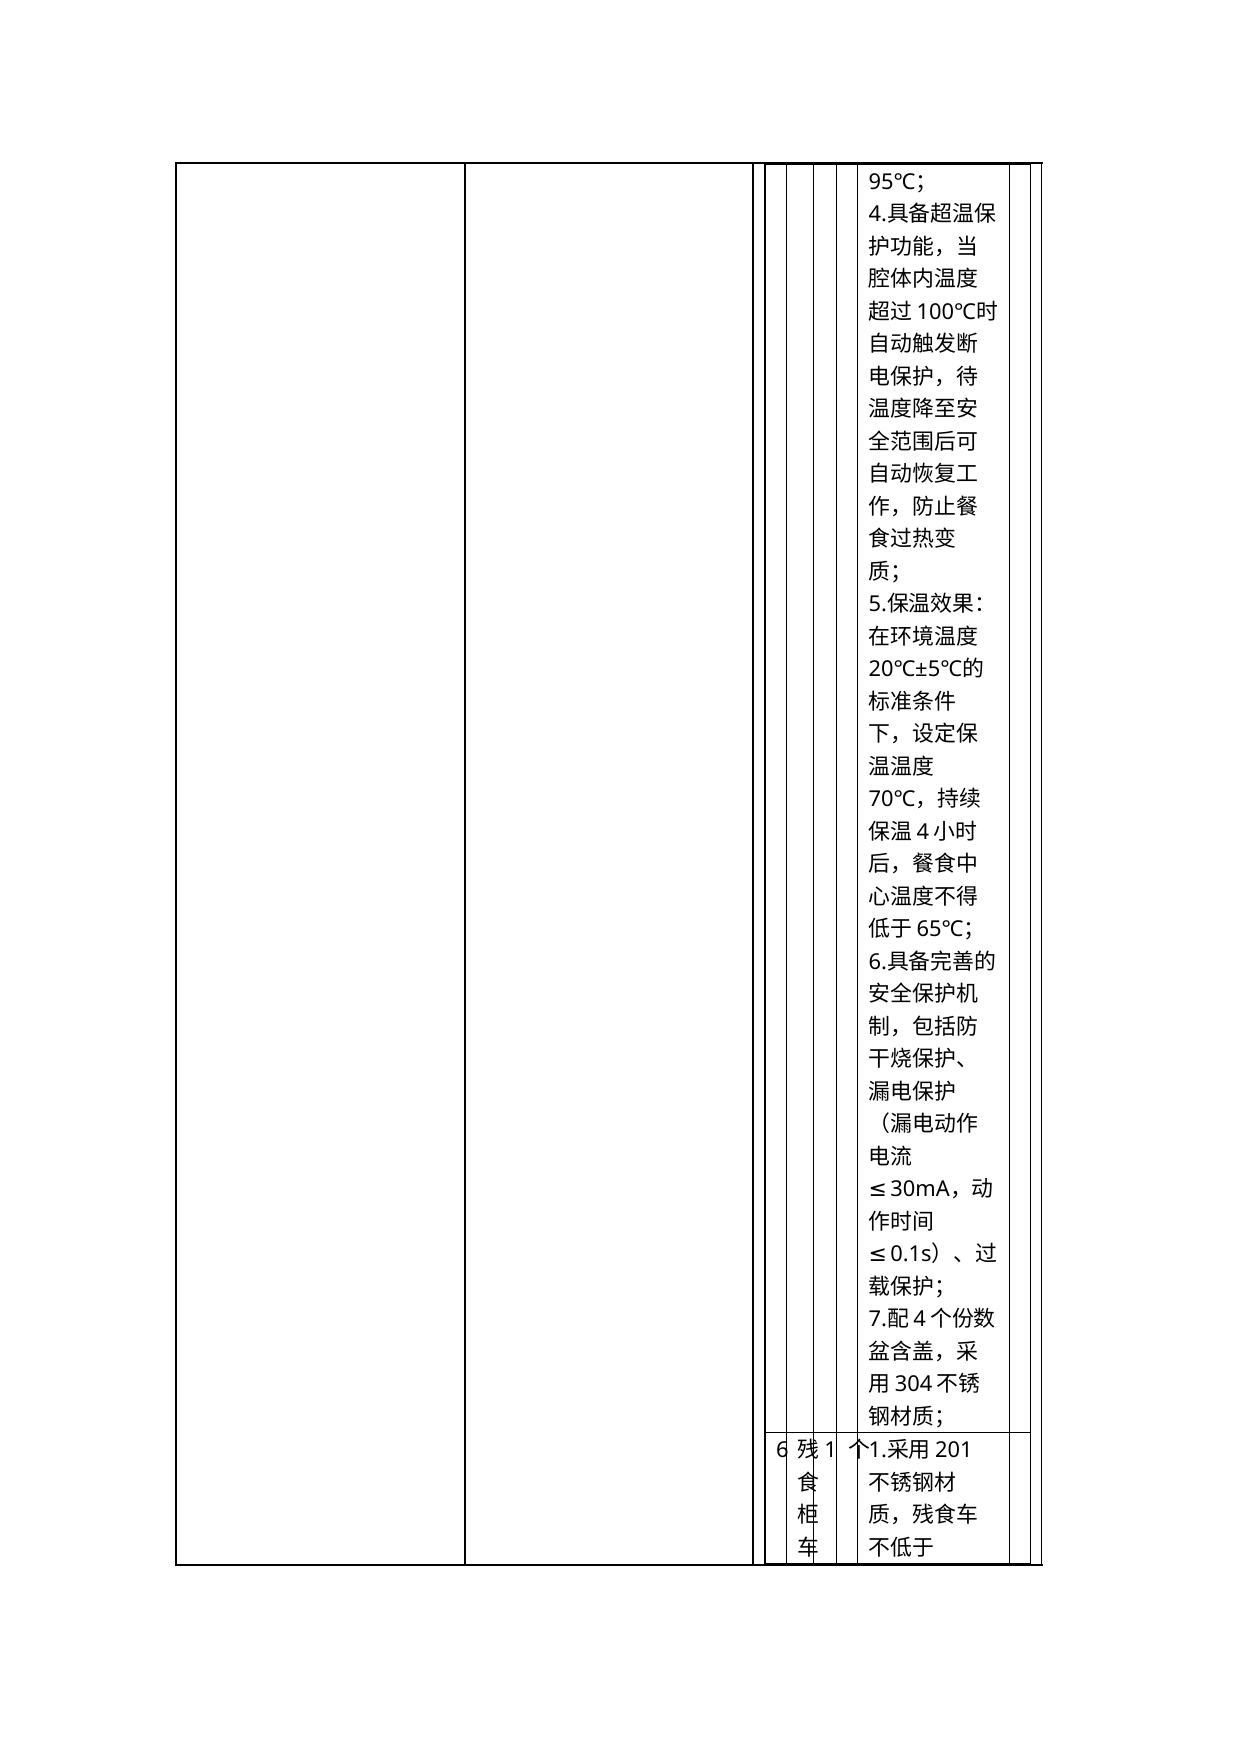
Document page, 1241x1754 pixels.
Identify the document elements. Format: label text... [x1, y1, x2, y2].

table_cell [754, 164, 764, 1564]
table_cell [466, 164, 752, 1564]
table_cell [858, 165, 1009, 1432]
table_cell [787, 1433, 813, 1563]
table_cell [766, 1433, 786, 1563]
table_cell 1 [177, 164, 464, 1564]
table_cell [858, 1433, 1009, 1563]
table_cell [814, 1433, 836, 1563]
table_cell [1010, 165, 1030, 1432]
table_cell [1010, 1433, 1030, 1563]
table_cell [1031, 164, 1041, 1564]
table_cell [814, 165, 836, 1432]
table_cell [766, 165, 786, 1432]
table_cell [837, 1433, 857, 1563]
table_cell [787, 165, 813, 1432]
table_cell [837, 165, 857, 1432]
